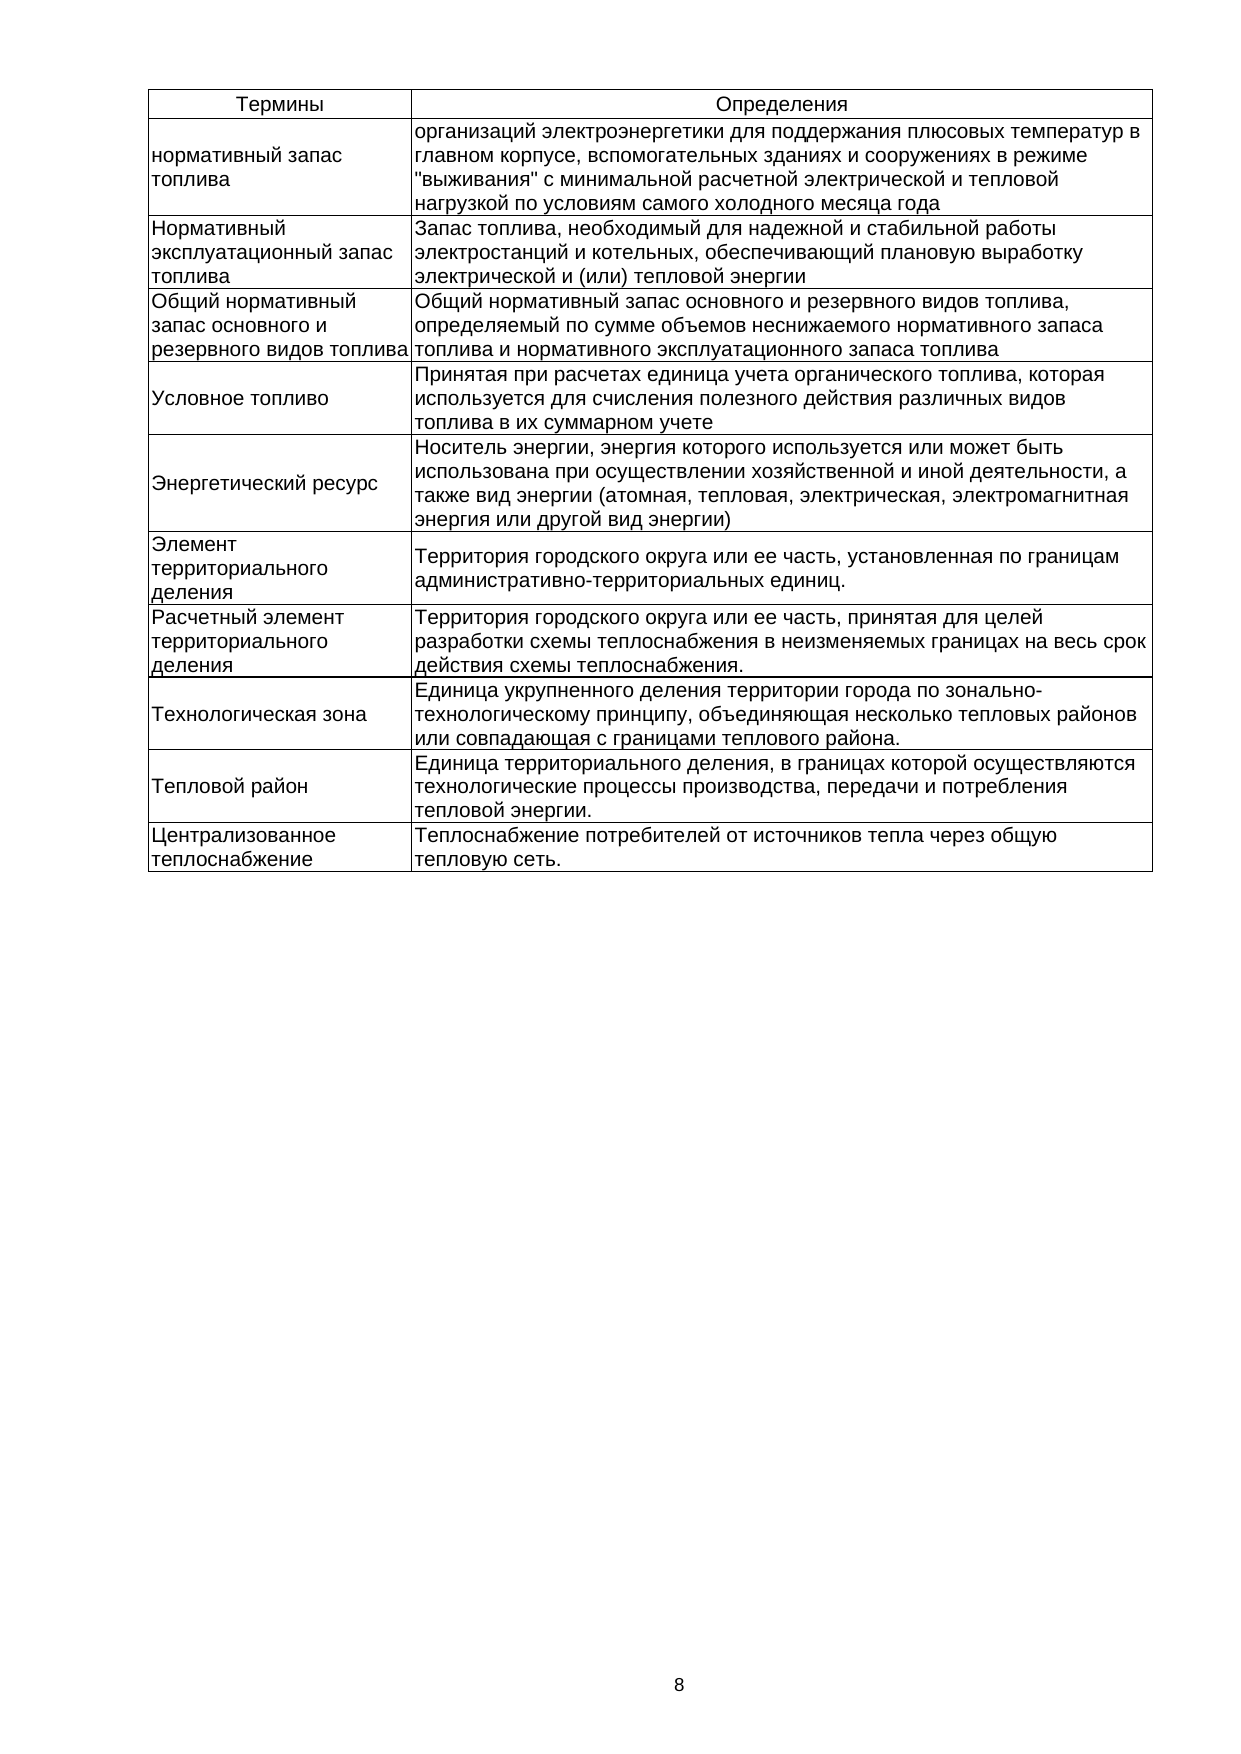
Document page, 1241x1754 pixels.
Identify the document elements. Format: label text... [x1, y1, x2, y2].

table_cell Общий нормативный запас основного и резервного видов топлива [149, 289, 411, 361]
table_cell Запас топлива, необходимый для надежной и стабильной работы электростанций и котельных, обеспечивающий плановую выработку электрической и (или) тепловой энергии [412, 216, 1152, 288]
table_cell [149, 119, 411, 215]
table_cell Нормативный эксплуатационный запас топлива [149, 216, 411, 288]
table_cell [412, 119, 1152, 215]
table_cell Расчетный элемент территориального деления [149, 605, 411, 676]
table_cell Условное топливо [149, 362, 411, 434]
table_cell Территория городского округа или ее часть, принятая для целей разработки схемы теплоснабжения в неизменяемых границах на весь срок действия схемы теплоснабжения. [412, 605, 1152, 676]
table_cell Элемент территориального деления [149, 532, 411, 603]
table_cell Единица территориального деления, в границах которой осуществляются технологические процессы производства, передачи и потребления тепловой энергии. [412, 750, 1152, 822]
table_cell Энергетический ресурс [149, 435, 411, 531]
table_cell Централизованное теплоснабжение [149, 823, 411, 871]
table_cell Носитель энергии, энергия которого используется или может быть использована при осуществлении хозяйственной и иной деятельности, а также вид энергии (атомная, тепловая, электрическая, электромагнитная энергия или другой вид энергии) [412, 435, 1152, 531]
table_cell Единица укрупненного деления территории города по зонально-технологическому принципу, объединяющая несколько тепловых районов или совпадающая с границами теплового района. [412, 678, 1152, 749]
table_cell Общий нормативный запас основного и резервного видов топлива, определяемый по сумме объемов неснижаемого нормативного запаса топлива и нормативного эксплуатационного запаса топлива [412, 289, 1152, 361]
table_header Определения [412, 90, 1152, 118]
table_cell Теплоснабжение потребителей от источников тепла через общую тепловую сеть. [412, 823, 1152, 871]
table_cell Территория городского округа или ее часть, установленная по границам административно-территориальных единиц. [412, 532, 1152, 603]
table_cell Принятая при расчетах единица учета органического топлива, которая используется для счисления полезного действия различных видов топлива в их суммарном учете [412, 362, 1152, 434]
table_header Термины [149, 90, 411, 118]
table_cell Тепловой район [149, 750, 411, 822]
table_cell Технологическая зона [149, 678, 411, 749]
